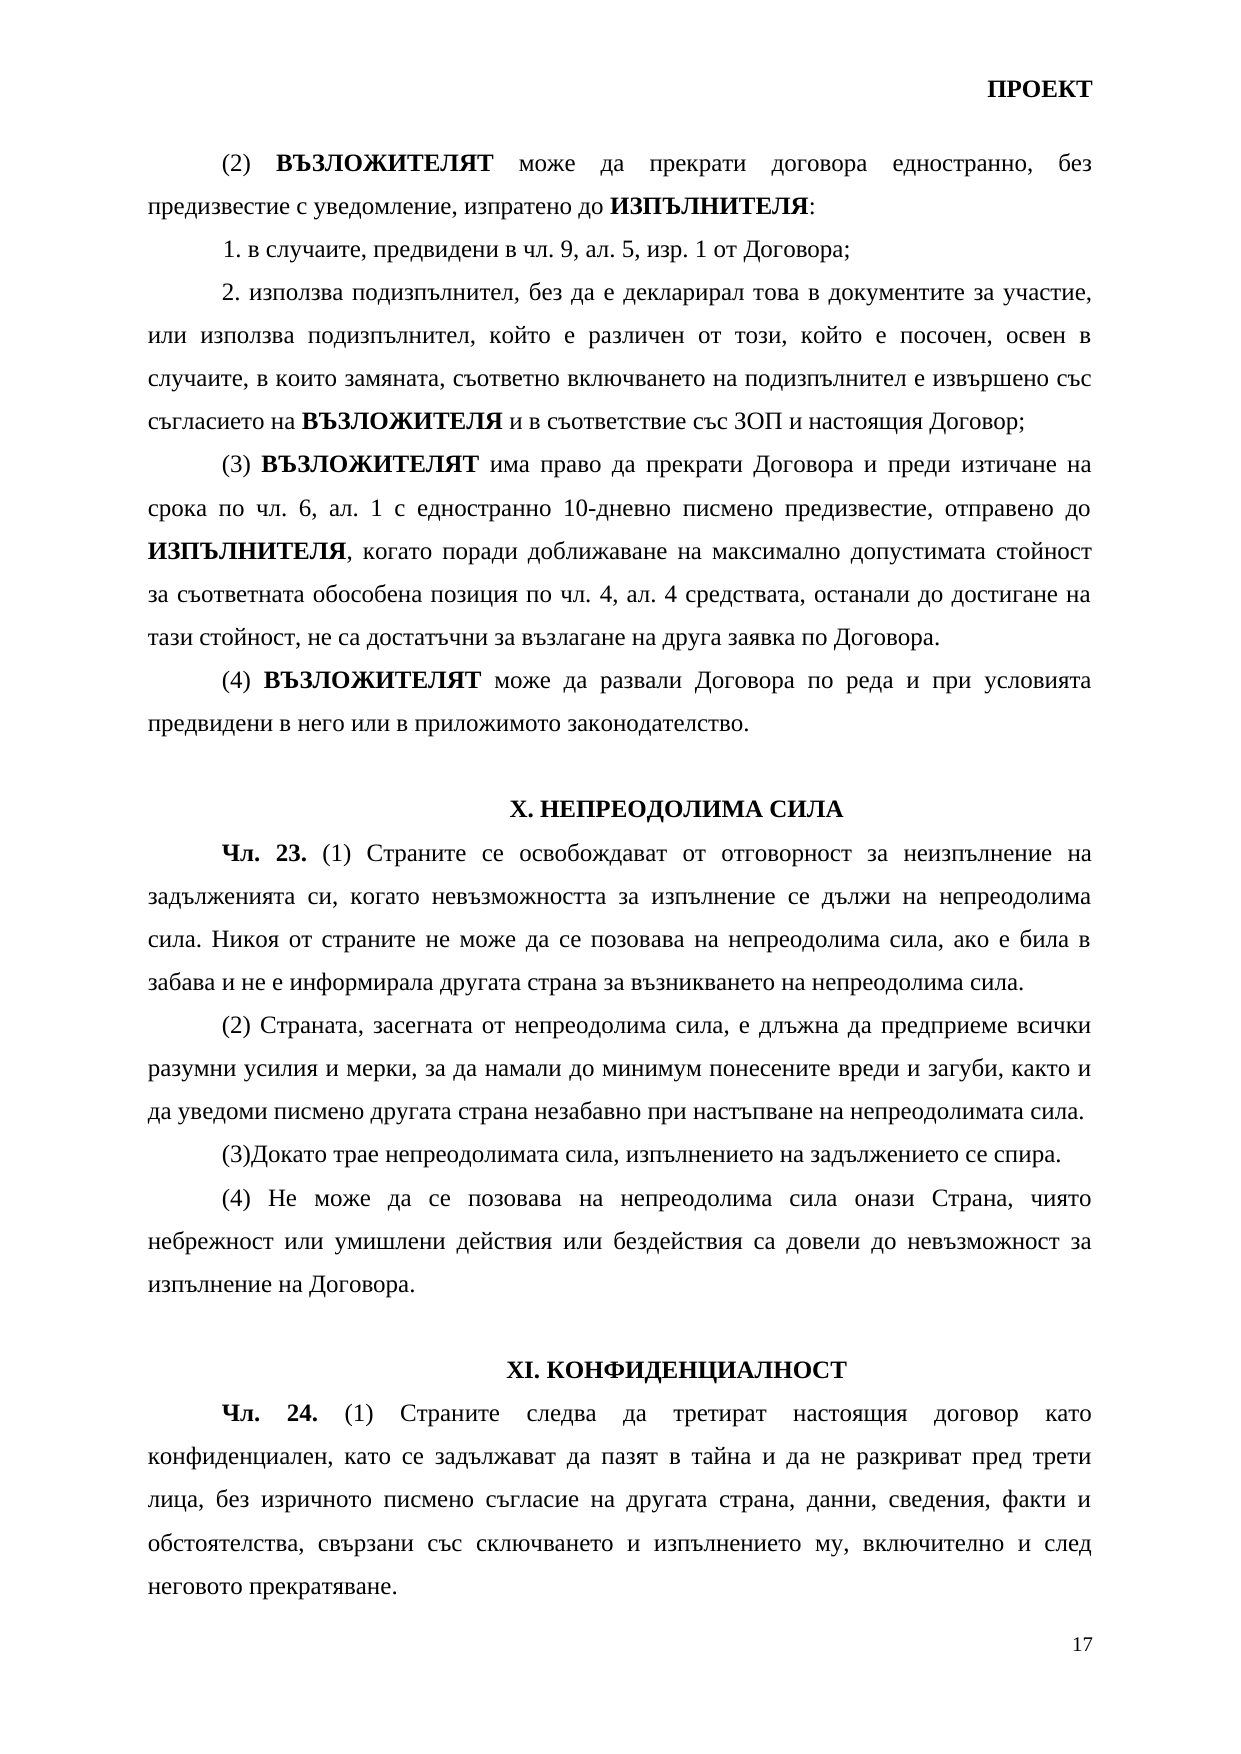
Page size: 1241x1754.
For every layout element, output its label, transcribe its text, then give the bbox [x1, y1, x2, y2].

text (3)Докато трае непреодолимата сила, изпълнението на задължението се спира. [148, 1139, 1092, 1168]
text 1. в случаите, предвидени в чл. 9, ал. 5, изр. 1 от Договора; [223, 234, 1092, 263]
text (2) ВЪЗЛОЖИТЕЛЯТ може да прекрати договора едностранно, без предизвестие с уведомление, изпратено до ИЗПЪЛНИТЕЛЯ: [148, 148, 1092, 219]
text (4) Не може да се позовава на непреодолима сила онази Страна, чиято небрежност или умишлени действия или бездействия са довели до невъзможност за изпълнение на Договора. [148, 1183, 1092, 1298]
text (3) ВЪЗЛОЖИТЕЛЯТ има право да прекрати Договора и преди изтичане на срока по чл. 6, ал. 1 с едностранно 10-дневно писмено предизвестие, отправено до ИЗПЪЛНИТЕЛЯ, когато поради доближаване на максимално допустимата стойност за съответната обособена позиция по чл. 4, ал. 4 средствата, останали до достигане на тази стойност, не са достатъчни за възлагане на друга заявка по Договора. [148, 449, 1092, 651]
text (4) ВЪЗЛОЖИТЕЛЯТ може да развали Договора по реда и при условията предвидени в него или в приложимото законодателство. [148, 665, 1092, 737]
text 2. използва подизпълнител, без да е декларирал това в документите за участие, или използва подизпълнител, който е различен от този, който е посочен, освен в случаите, в които замяната, съответно включването на подизпълнител е извършено със съгласието на ВЪЗЛОЖИТЕЛЯ и в съответствие със ЗОП и настоящия Договор; [148, 277, 1092, 435]
text Чл. 24. (1) Страните следва да третират настоящия договор като конфиденциален, като се задължават да пазят в тайна и да не разкриват пред трети лица, без изричното писмено съгласие на другата страна, данни, сведения, факти и обстоятелства, свързани със сключването и изпълнението му, включително и след неговото прекратяване. [148, 1398, 1092, 1599]
text Чл. 23. (1) Страните се освобождават от отговорност за неизпълнение на задълженията си, когато невъзможността за изпълнение се дължи на непреодолима сила. Никоя от страните не може да се позовава на непреодолима сила, ако е била в забава и не е информирала другата страна за възникването на непреодолима сила. [148, 838, 1092, 996]
text XI. КОНФИДЕНЦИАЛНОСТ [260, 1355, 1092, 1384]
text X. НЕПРЕОДОЛИМА СИЛА [260, 794, 1092, 823]
text (2) Страната, засегната от непреодолима сила, е длъжна да предприеме всички разумни усилия и мерки, за да намали до минимум понесените вреди и загуби, както и да уведоми писмено другата страна незабавно при настъпване на непреодолимата сила. [148, 1010, 1092, 1125]
